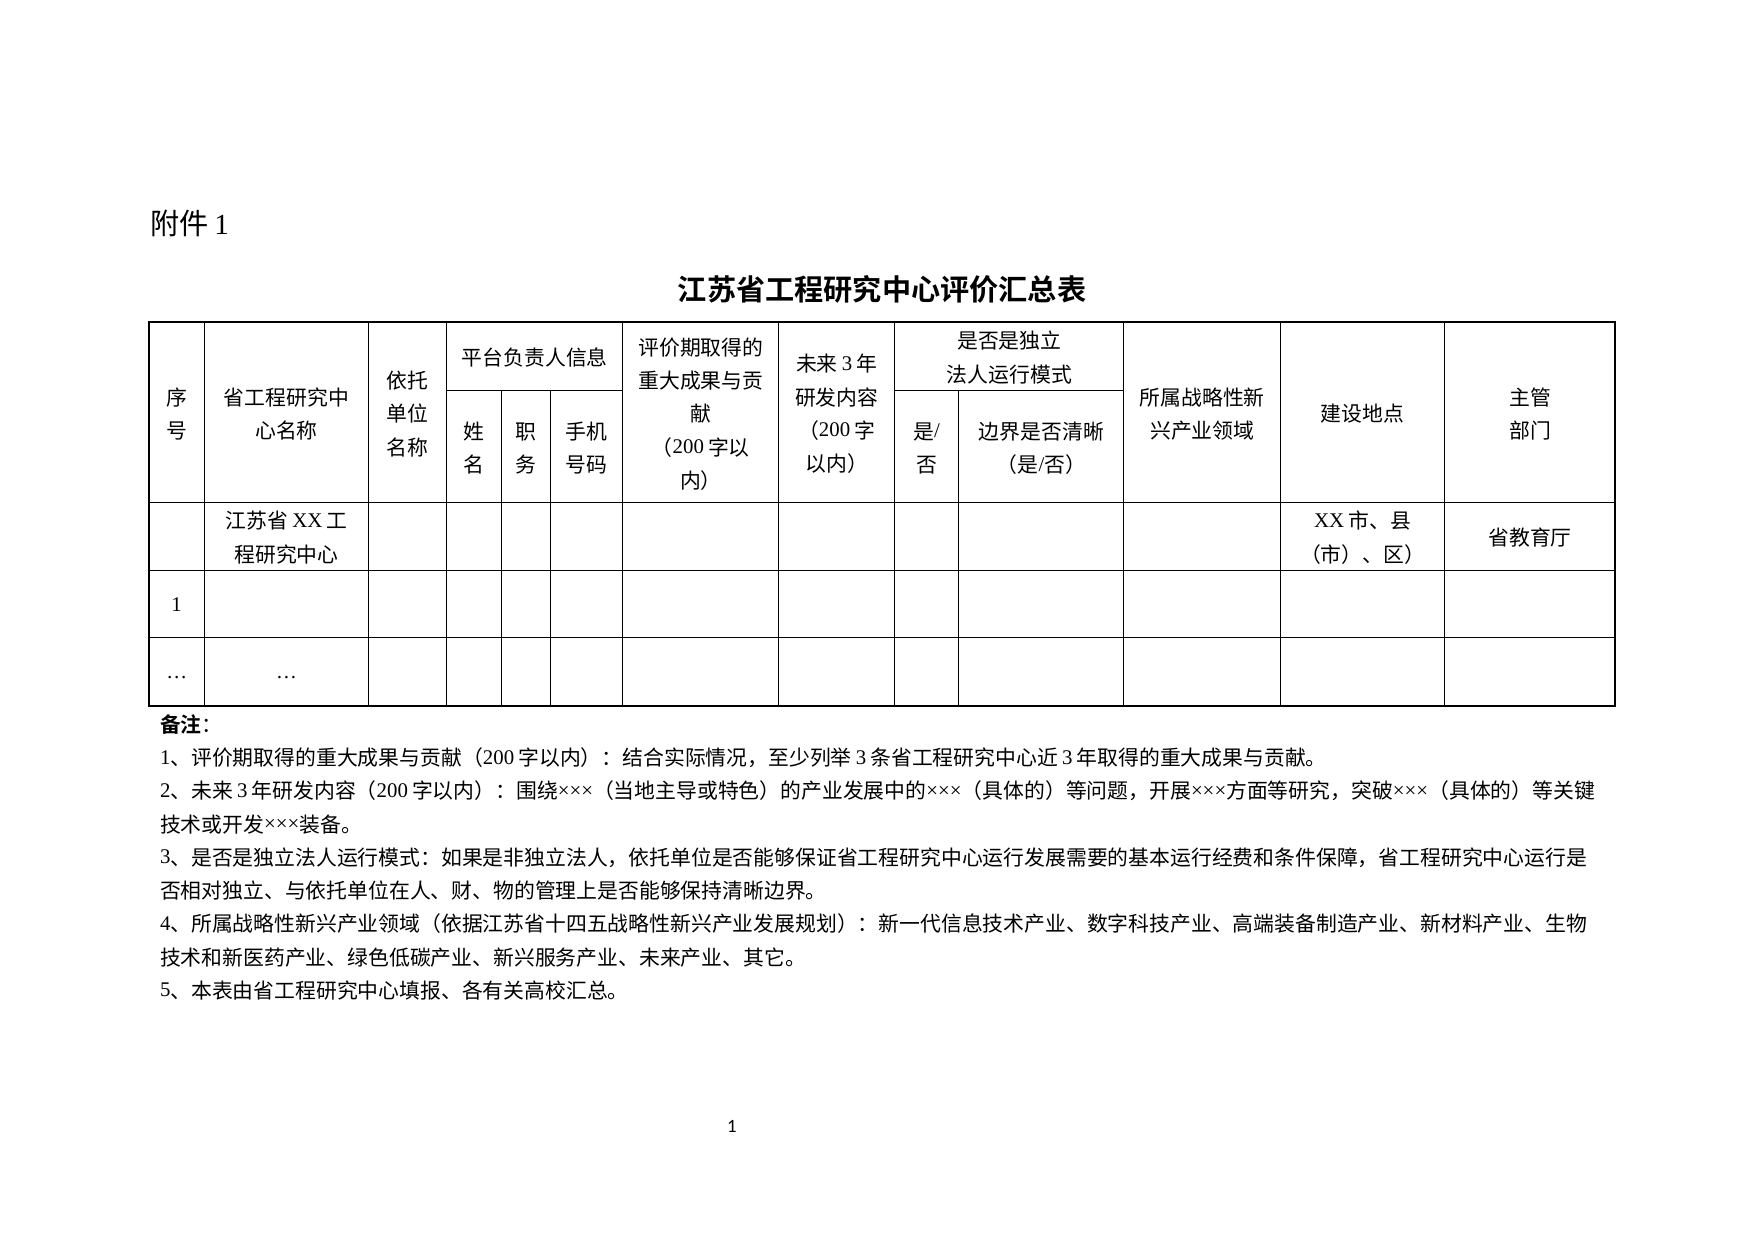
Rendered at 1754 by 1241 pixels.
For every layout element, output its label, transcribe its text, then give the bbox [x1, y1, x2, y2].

table_cell [447, 638, 501, 705]
table_cell … [150, 638, 204, 705]
table_cell [447, 503, 501, 570]
table_cell [1281, 571, 1444, 637]
table_cell [895, 503, 958, 570]
table_cell [623, 571, 778, 637]
table_cell [447, 571, 501, 637]
table_cell 省工程研究中心名称 [205, 323, 368, 502]
table_cell 所属战略性新兴产业领域 [1124, 323, 1280, 502]
table_cell [959, 571, 1123, 637]
table_cell 主管 部门 [1445, 323, 1614, 502]
table_cell 依托单位 名称 [369, 323, 446, 502]
table_cell XX市、县（市）、区） [1281, 503, 1444, 570]
table_cell [551, 571, 622, 637]
table_cell … [205, 638, 368, 705]
table_cell 备注： 1、评价期取得的重大成果与贡献（200字以内）：结合实际情况，至少列举3条省工程研究中心近3年取得的重大成果与贡献。 2、未来3年研发内容（200字以内）：围绕×××（当地主导或特色）的产业发展中的×××（具体的）等问题，开展×××方面等研究，突破×××（具体的）等关键技术或开发×××装备。 3、是否是独立法人运行模式：如果是非独立法人，依托单位是否能够保证省工程研究中心运行发展需要的基本运行经费和条件保障，省工程研究中心运行是否相对独立、与依托单位在人、财、物的管理上是否能够保持清晰边界。 4、所属战略性新兴产业领域（依据江苏省十四五战略性新兴产业发展规划）：新一代信息技术产业、数字科技产业、高端装备制造产业、新材料产业、生物技术和新医药产业、绿色低碳产业、新兴服务产业、未来产业、其它。 5、本表由省工程研究中心填报、各有关高校汇总。 [149, 707, 1615, 1006]
table_cell 姓名 [447, 391, 501, 502]
table_cell [1124, 503, 1280, 570]
table_cell [502, 571, 550, 637]
table_cell [1445, 638, 1614, 705]
table_cell [779, 571, 894, 637]
table_cell [623, 503, 778, 570]
table_cell [369, 638, 446, 705]
table_cell [369, 503, 446, 570]
table_cell [205, 571, 368, 637]
table_cell 是/否 [895, 391, 958, 502]
table_cell 江苏省XX工程研究中心 [205, 503, 368, 570]
table_cell 省教育厅 [1445, 503, 1614, 570]
table_cell [1445, 571, 1614, 637]
table_cell [150, 503, 204, 570]
table_cell 是否是独立 法人运行模式 [895, 323, 1123, 389]
table_cell [623, 638, 778, 705]
table_cell [369, 571, 446, 637]
table_cell [1281, 638, 1444, 705]
table_cell 手机 号码 [551, 391, 622, 502]
text 附件1 [150, 188, 1604, 254]
table_cell [779, 503, 894, 570]
table_cell [1124, 638, 1280, 705]
table_cell 边界是否清晰（是/否） [959, 391, 1123, 502]
table_cell 1 [150, 571, 204, 637]
table_cell 建设地点 [1281, 323, 1444, 502]
table_cell 评价期取得的 重大成果与贡献 （200字以内） [623, 323, 778, 502]
table_cell 未来3年 研发内容 （200字以内） [779, 323, 894, 502]
table_cell [779, 638, 894, 705]
table_cell [1124, 571, 1280, 637]
table_cell 序号 [150, 323, 204, 502]
table_header 江苏省工程研究中心评价汇总表 [149, 255, 1615, 321]
table_cell 职务 [502, 391, 550, 502]
table_cell [502, 638, 550, 705]
table_cell [502, 503, 550, 570]
table_cell [959, 638, 1123, 705]
table_cell 平台负责人信息 [447, 323, 622, 389]
table_cell [551, 638, 622, 705]
table_cell [959, 503, 1123, 570]
table_cell [895, 638, 958, 705]
table_cell [895, 571, 958, 637]
table_cell [551, 503, 622, 570]
